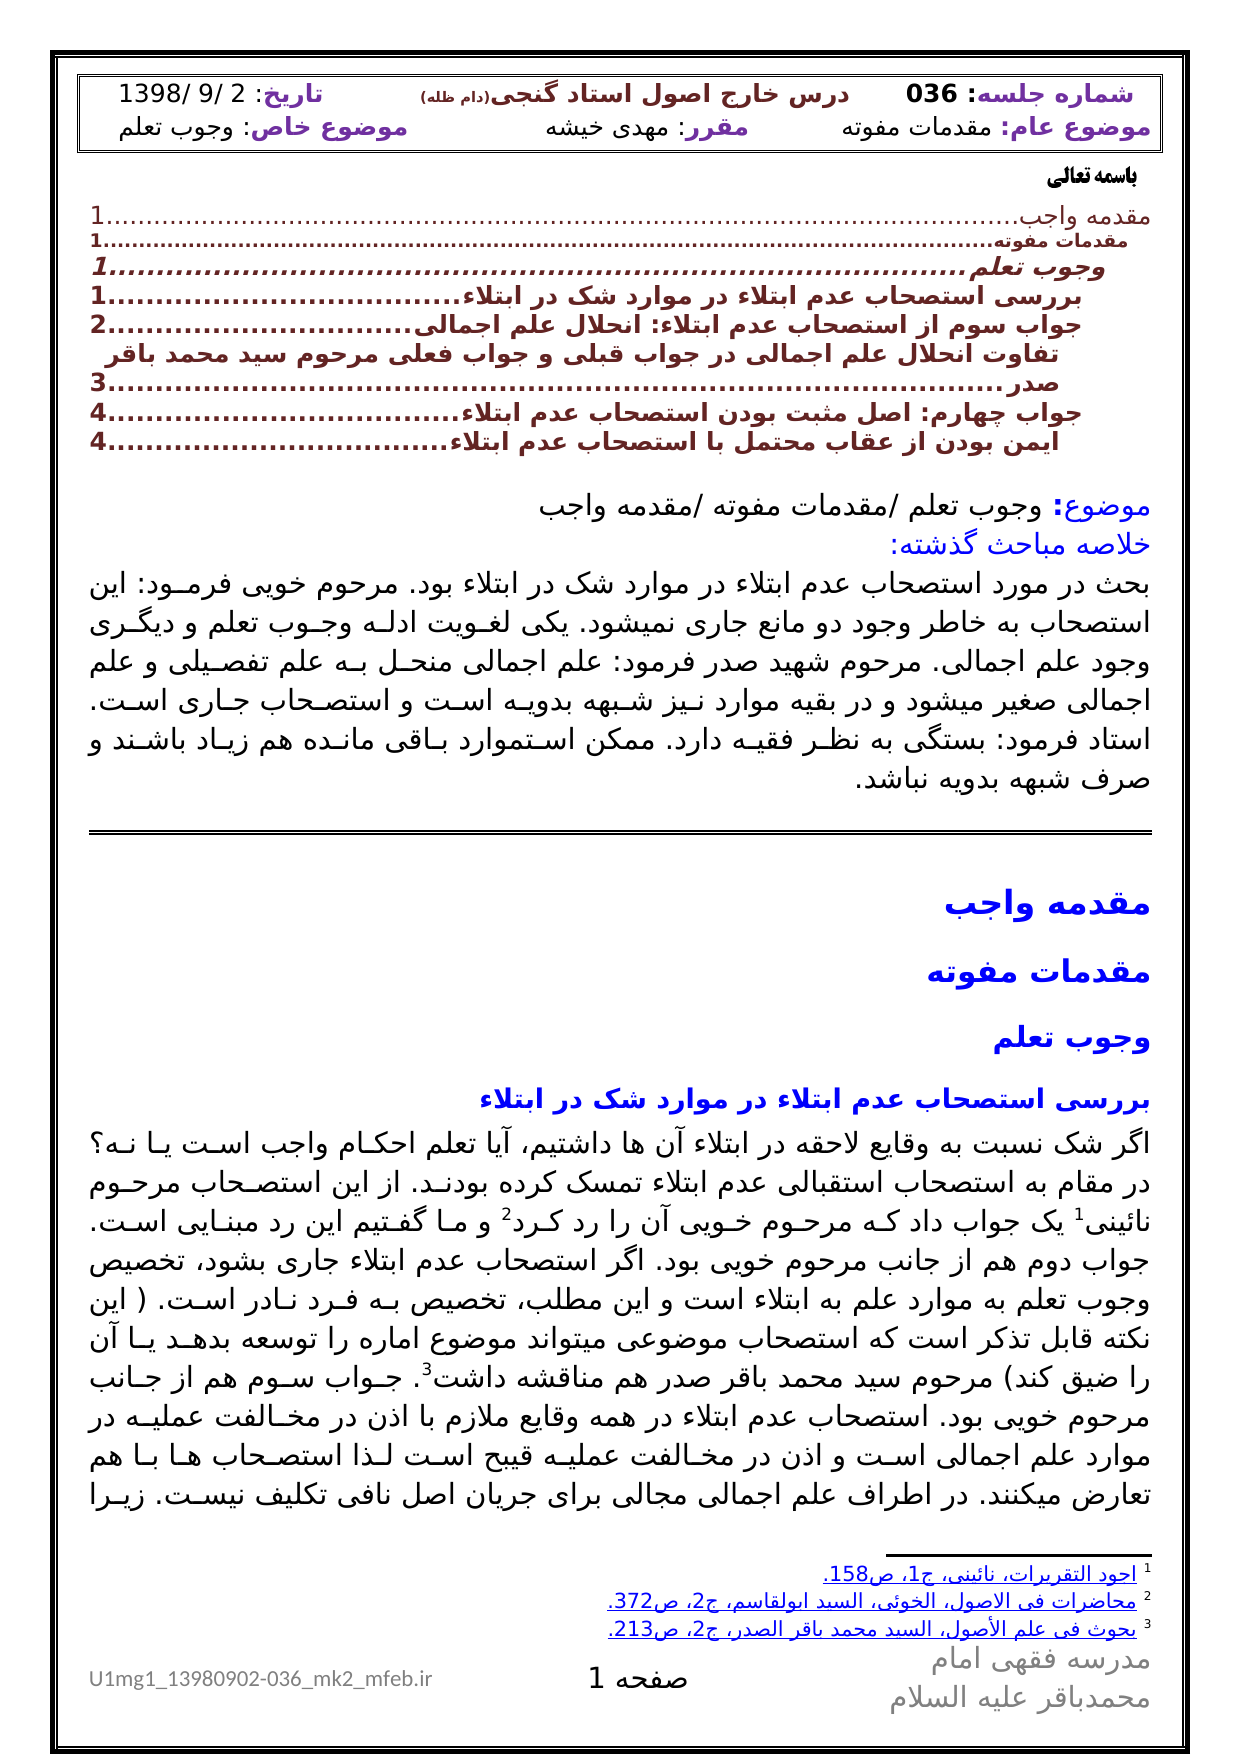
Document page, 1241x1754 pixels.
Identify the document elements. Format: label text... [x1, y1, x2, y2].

text مقدمات مفوته 1 [89, 230, 1128, 252]
text موضوع: وجوب تعلم /مقدمات مفوته /مقدمه واجب [89, 488, 1152, 522]
text وجوب تعلم 1 [89, 252, 1106, 281]
text جواب چهارم: اصل مثبت بودن استصحاب عدم ابتلاء 4 [89, 398, 1083, 427]
text خلاصه مباحث گذشته: [89, 527, 1152, 561]
text بررسی استصحاب عدم ابتلاء در موارد شک در ابتلاء 1 [89, 281, 1083, 310]
picture [1032, 157, 1152, 197]
text تفاوت انحلال علم اجمالی در جواب قبلی و جواب فعلی مرحوم سید محمد باقر صدر 3 [89, 339, 1060, 398]
subtitle وجوب تعلم [89, 1020, 1152, 1054]
subtitle بررسی استصحاب عدم ابتلاء در موارد شک در ابتلاء [89, 1084, 1152, 1115]
subtitle مقدمه واجب [89, 883, 1152, 922]
text مقدمه واجب 1 [89, 201, 1152, 230]
text بحث در مورد استصحاب عدم ابتلاء در موارد شک در ابتلاء بود. مرحوم خویی فرمود: این استصحاب به خاطر وجود دو مانع جاری نمیشود. یکی لغویت ادله وجوب تعلم و دیگری وجود علم اجمالی. مرحوم شهید صدر فرمود: علم اجمالی منحل به علم تفصیلی و علم اجمالی صغیر میشود و در بقیه موارد نیز شبهه بدویه است و استصحاب جاری است. استاد فرمود: بستگی به نظر فقیه دارد. ممکن استموارد باقی مانده هم زیاد باشند و صرف شبهه بدویه نباشد. [89, 566, 1152, 795]
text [89, 1126, 1152, 1511]
subtitle مقدمات مفوته [89, 953, 1152, 989]
text جواب سوم از استصحاب عدم ابتلاء: انحلال علم اجمالی 2 [89, 310, 1083, 339]
text ایمن بودن از عقاب محتمل با استصحاب عدم ابتلاء 4 [89, 427, 1060, 456]
